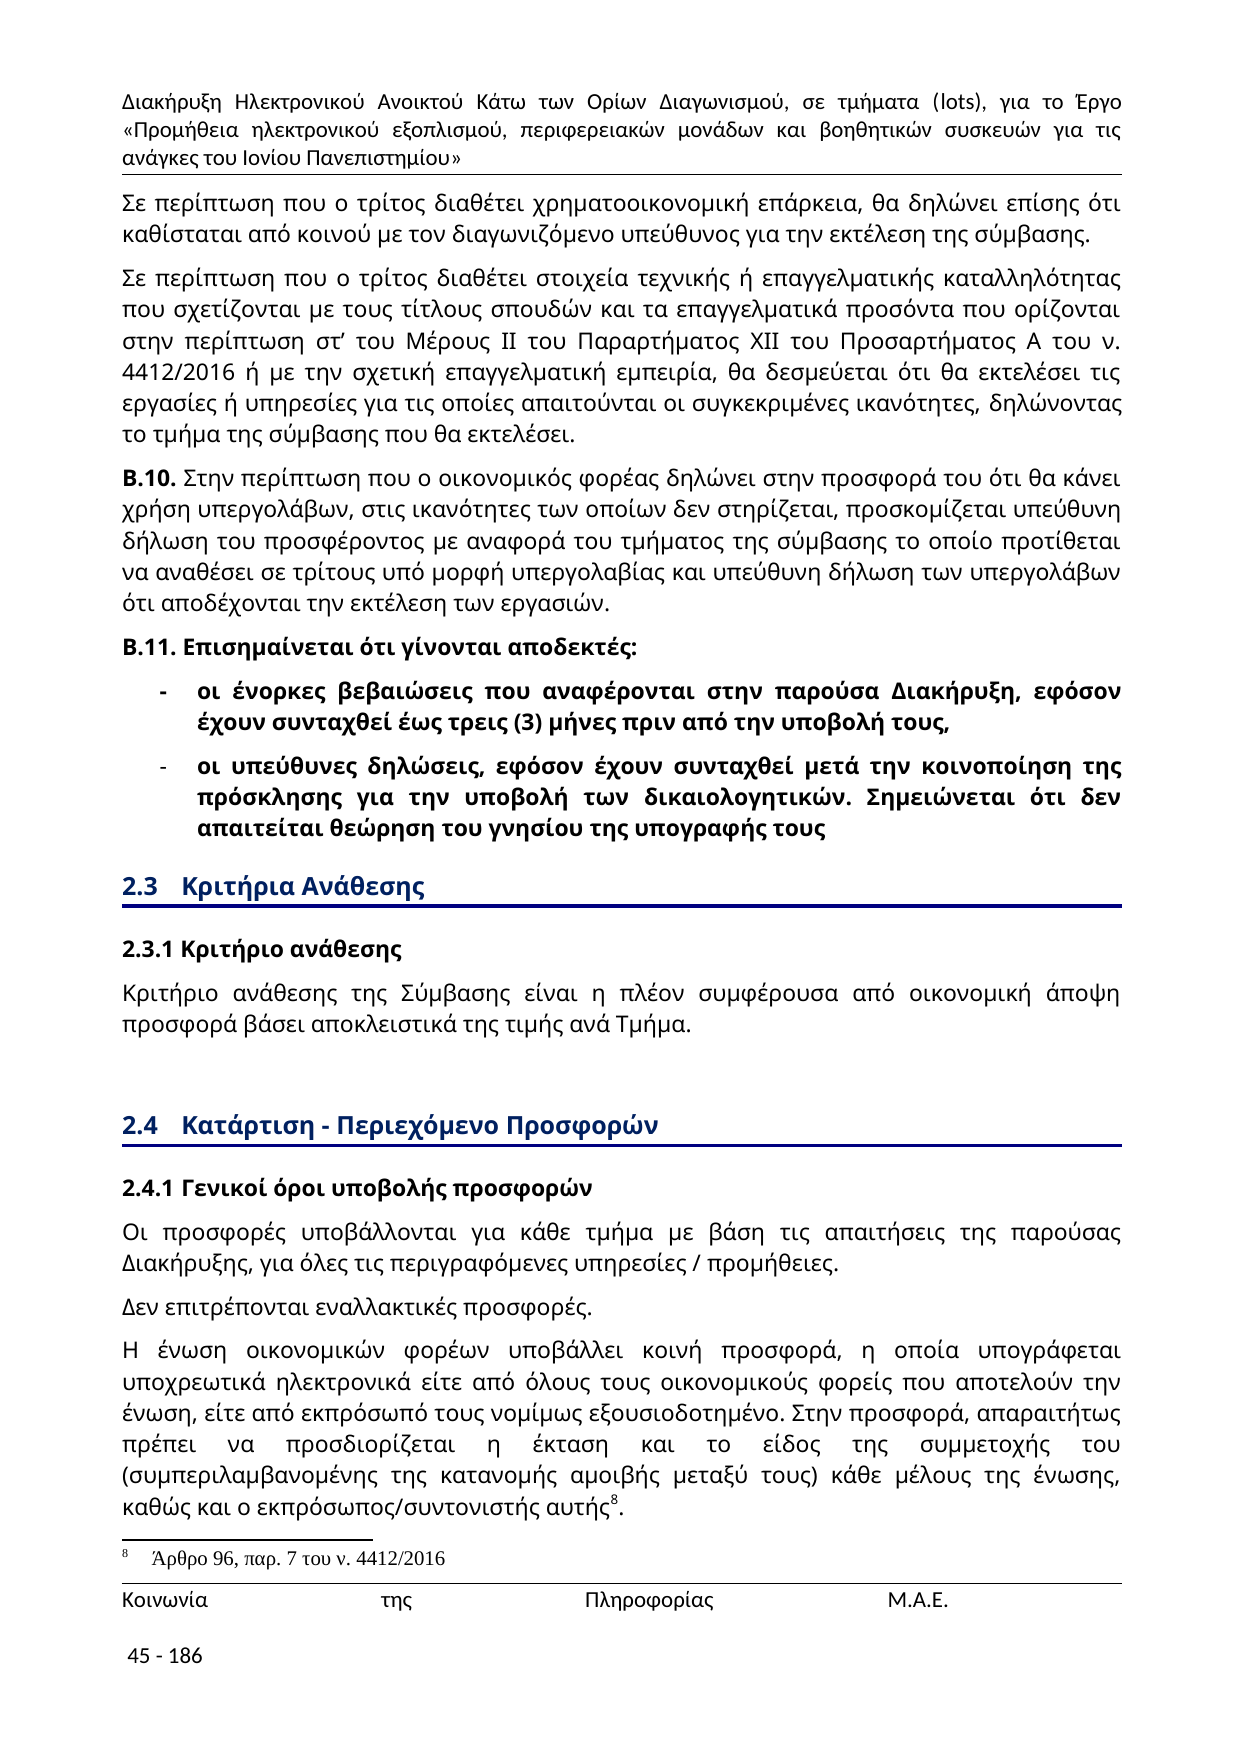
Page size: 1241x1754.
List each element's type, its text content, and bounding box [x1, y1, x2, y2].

text Κριτήριο ανάθεσης της Σύμβασης είναι η πλέον συμφέρουσα από οικονομική άποψη προσφορά βάσει αποκλειστικά της τιμής ανά Τμήμα. [122, 976, 1122, 1039]
list οι υπεύθυνες δηλώσεις, εφόσον έχουν συνταχθεί μετά την κοινοποίηση της πρόσκλησης για την υποβολή των δικαιολογητικών. Σημειώνεται ότι δεν απαιτείται θεώρηση του γνησίου της υπογραφής τους [159, 750, 1122, 843]
subtitle 2.3 Κριτήρια Ανάθεσης [122, 868, 1122, 904]
text Β.10. Στην περίπτωση που ο οικονομικός φορέας δηλώνει στην προσφορά του ότι θα κάνει χρήση υπεργολάβων, στις ικανότητες των οποίων δεν στηρίζεται, προσκομίζεται υπεύθυνη δήλωση του προσφέροντος με αναφορά του τμήματος της σύμβασης το οποίο προτίθεται να αναθέσει σε τρίτους υπό μορφή υπεργολαβίας και υπεύθυνη δήλωση των υπεργολάβων ότι αποδέχονται την εκτέλεση των εργασιών. [122, 462, 1122, 618]
text Οι προσφορές υποβάλλονται για κάθε τμήμα με βάση τις απαιτήσεις της παρούσας Διακήρυξης, για όλες τις περιγραφόμενες υπηρεσίες / προμήθειες. [122, 1216, 1122, 1278]
text Σε περίπτωση που ο τρίτος διαθέτει χρηματοοικονομική επάρκεια, θα δηλώνει επίσης ότι καθίσταται από κοινού με τον διαγωνιζόμενο υπεύθυνος για την εκτέλεση της σύμβασης. [122, 187, 1122, 250]
text Δεν επιτρέπονται εναλλακτικές προσφορές. [122, 1291, 1122, 1322]
list οι ένορκες βεβαιώσεις που αναφέρονται στην παρούσα Διακήρυξη, εφόσον έχουν συνταχθεί έως τρεις (3) μήνες πριν από την υποβολή τους, [159, 675, 1122, 737]
subtitle 2.4.1 Γενικοί όροι υποβολής προσφορών [122, 1172, 1122, 1203]
text Σε περίπτωση που ο τρίτος διαθέτει στοιχεία τεχνικής ή επαγγελματικής καταλληλότητας που σχετίζονται με τους τίτλους σπουδών και τα επαγγελματικά προσόντα που ορίζονται στην περίπτωση στ’ του Μέρους ΙΙ του Παραρτήματος ΧΙΙ του Προσαρτήματος Α του ν. 4412/2016 ή με την σχετική επαγγελματική εμπειρία, θα δεσμεύεται ότι θα εκτελέσει τις εργασίες ή υπηρεσίες για τις οποίες απαιτούνται οι συγκεκριμένες ικανότητες, δηλώνοντας το τμήμα της σύμβασης που θα εκτελέσει. [122, 262, 1122, 450]
text Η ένωση οικονομικών φορέων υποβάλλει κοινή προσφορά, η οποία υπογράφεται υποχρεωτικά ηλεκτρονικά είτε από όλους τους οικονομικούς φορείς που αποτελούν την ένωση, είτε από εκπρόσωπό τους νομίμως εξουσιοδοτημένο. Στην προσφορά, απαραιτήτως πρέπει να προσδιορίζεται η έκταση και το είδος της συμμετοχής του (συμπεριλαμβανομένης της κατανομής αμοιβής μεταξύ τους) κάθε μέλους της ένωσης, καθώς και ο εκπρόσωπος/συντονιστής αυτής. [122, 1334, 1122, 1522]
text Β.11. Επισημαίνεται ότι γίνονται αποδεκτές: [122, 631, 1122, 662]
subtitle 2.4 Κατάρτιση - Περιεχόμενο Προσφορών [122, 1108, 1122, 1144]
subtitle 2.3.1 Κριτήριο ανάθεσης [122, 933, 1122, 964]
